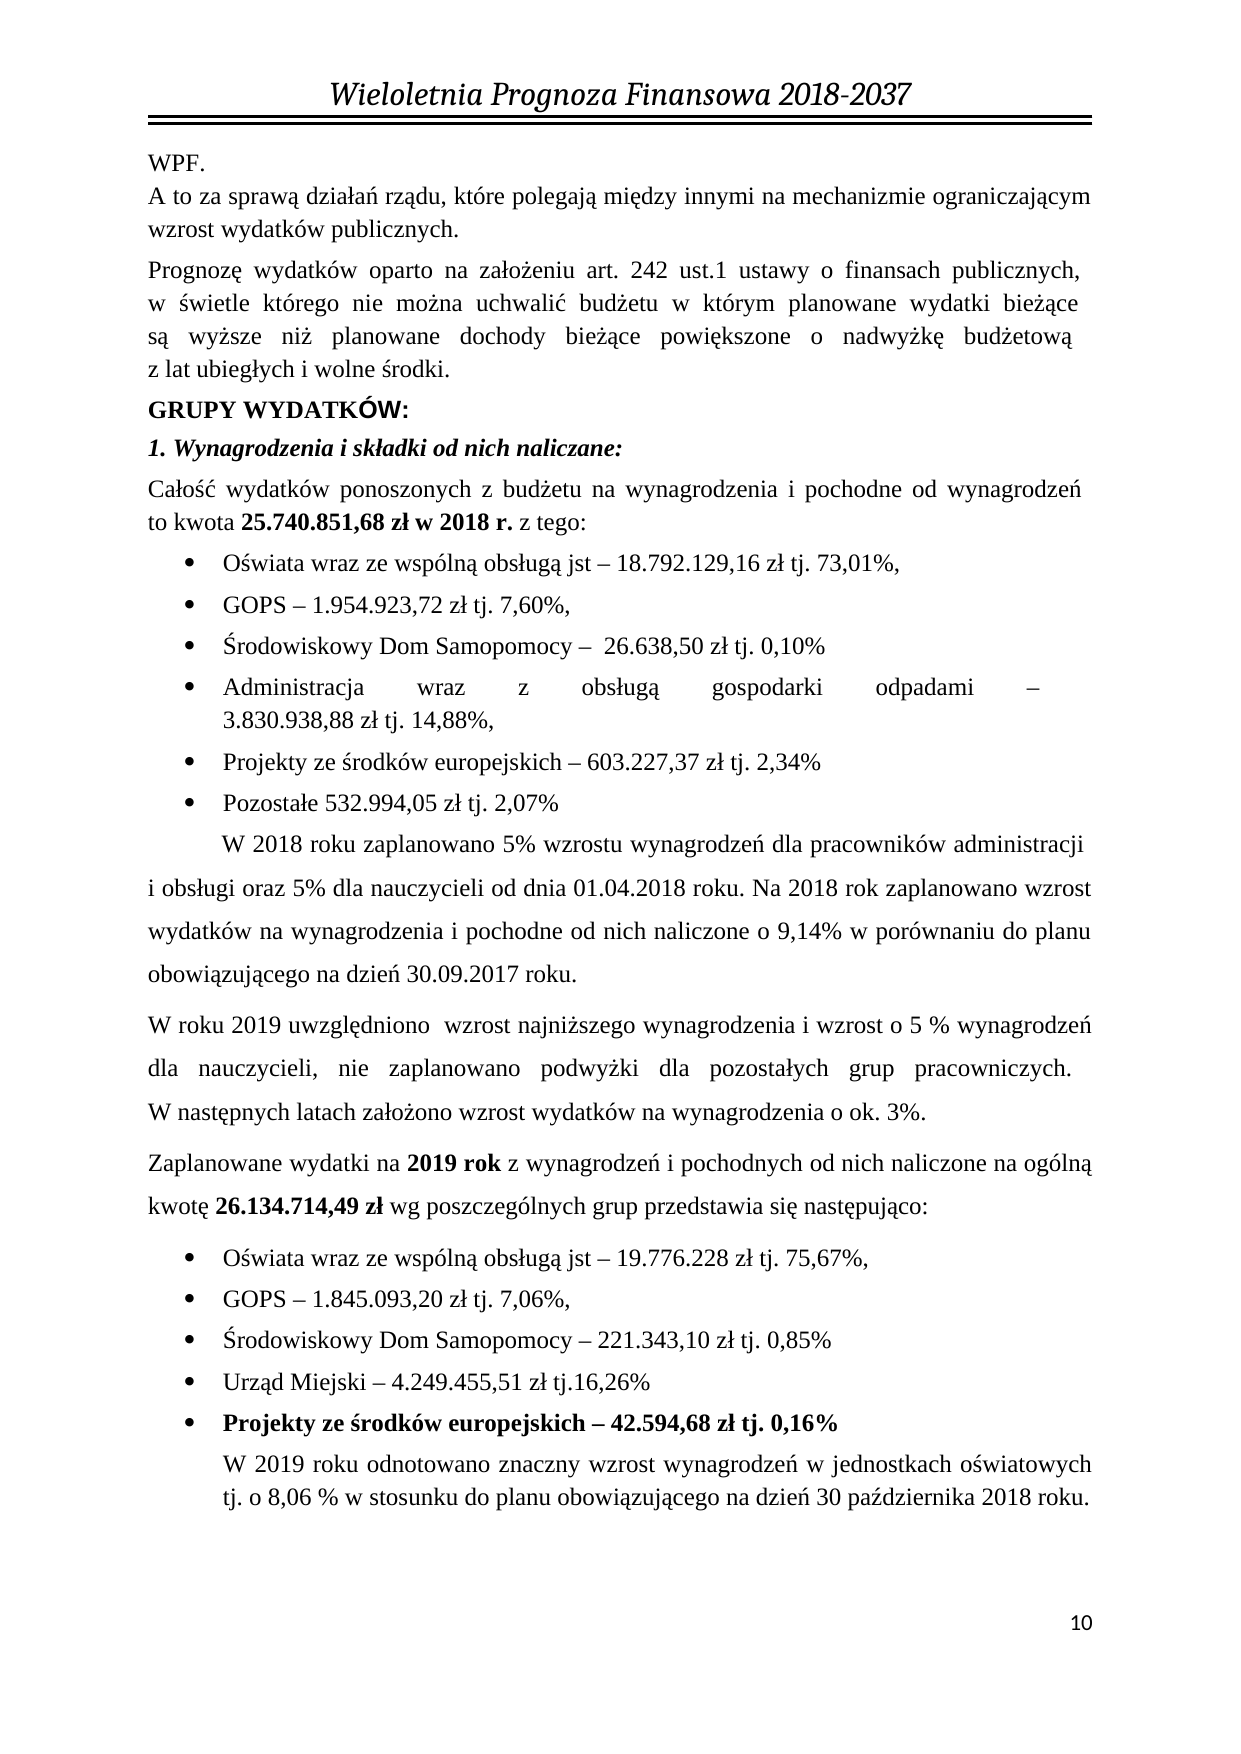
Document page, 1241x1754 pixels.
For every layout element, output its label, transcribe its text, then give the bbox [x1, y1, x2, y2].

list Urząd Miejski – 4.249.455,51 zł tj.16,26% [185, 1367, 1092, 1396]
list Projekty ze środków europejskich – 42.594,68 zł tj. 0,16% [185, 1408, 1092, 1437]
list Administracja wraz z obsługą gospodarki odpadami – 3.830.938,88 zł tj. 14,88%, [185, 672, 1092, 734]
text Zaplanowane wydatki na 2019 rok z wynagrodzeń i pochodnych od nich naliczone na ogólną kwotę 26.134.714,49 zł wg poszczególnych grup przedstawia się następująco: [148, 1148, 1092, 1220]
text 1. Wynagrodzenia i składki od nich naliczane: [148, 433, 1092, 461]
text W 2019 roku odnotowano znaczny wzrost wynagrodzeń w jednostkach oświatowych tj. o 8,06 % w stosunku do planu obowiązującego na dzień 30 października 2018 roku. [223, 1449, 1092, 1511]
list Pozostałe 532.994,05 zł tj. 2,07% [185, 788, 1092, 817]
list GOPS – 1.845.093,20 zł tj. 7,06%, [185, 1284, 1092, 1313]
text Całość wydatków ponoszonych z budżetu na wynagrodzenia i pochodne od wynagrodzeń to kwota 25.740.851,68 zł w 2018 r. z tego: [148, 474, 1092, 536]
text Prognozę wydatków oparto na założeniu art. 242 ust.1 ustawy o finansach publicznych, w świetle którego nie można uchwalić budżetu w którym planowane wydatki bieżące są wyższe niż planowane dochody bieżące powiększone o nadwyżkę budżetową z lat ubiegłych i wolne środki. [148, 255, 1092, 383]
list Środowiskowy Dom Samopomocy – 26.638,50 zł tj. 0,10% [185, 631, 1092, 660]
list Oświata wraz ze wspólną obsługą jst – 19.776.228 zł tj. 75,67%, [185, 1243, 1092, 1271]
list GOPS – 1.954.923,72 zł tj. 7,60%, [185, 590, 1092, 618]
list Oświata wraz ze wspólną obsługą jst – 18.792.129,16 zł tj. 73,01%, [185, 548, 1092, 577]
text W 2018 roku zaplanowano 5% wzrostu wynagrodzeń dla pracowników administracji i obsługi oraz 5% dla nauczycieli od dnia 01.04.2018 roku. Na 2018 rok zaplanowano wzrost wydatków na wynagrodzenia i pochodne od nich naliczone o 9,14% w porównaniu do planu obowiązującego na dzień 30.09.2017 roku. [148, 829, 1092, 988]
list Projekty ze środków europejskich – 603.227,37 zł tj. 2,34% [185, 747, 1092, 776]
list Środowiskowy Dom Samopomocy – 221.343,10 zł tj. 0,85% [185, 1325, 1092, 1354]
text GRUPY WYDATKÓW: [148, 396, 1092, 424]
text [148, 148, 1092, 242]
text W roku 2019 uwzględniono wzrost najniższego wynagrodzenia i wzrost o 5 % wynagrodzeń dla nauczycieli, nie zaplanowano podwyżki dla pozostałych grup pracowniczych. W następnych latach założono wzrost wydatków na wynagrodzenia o ok. 3%. [148, 1010, 1092, 1125]
